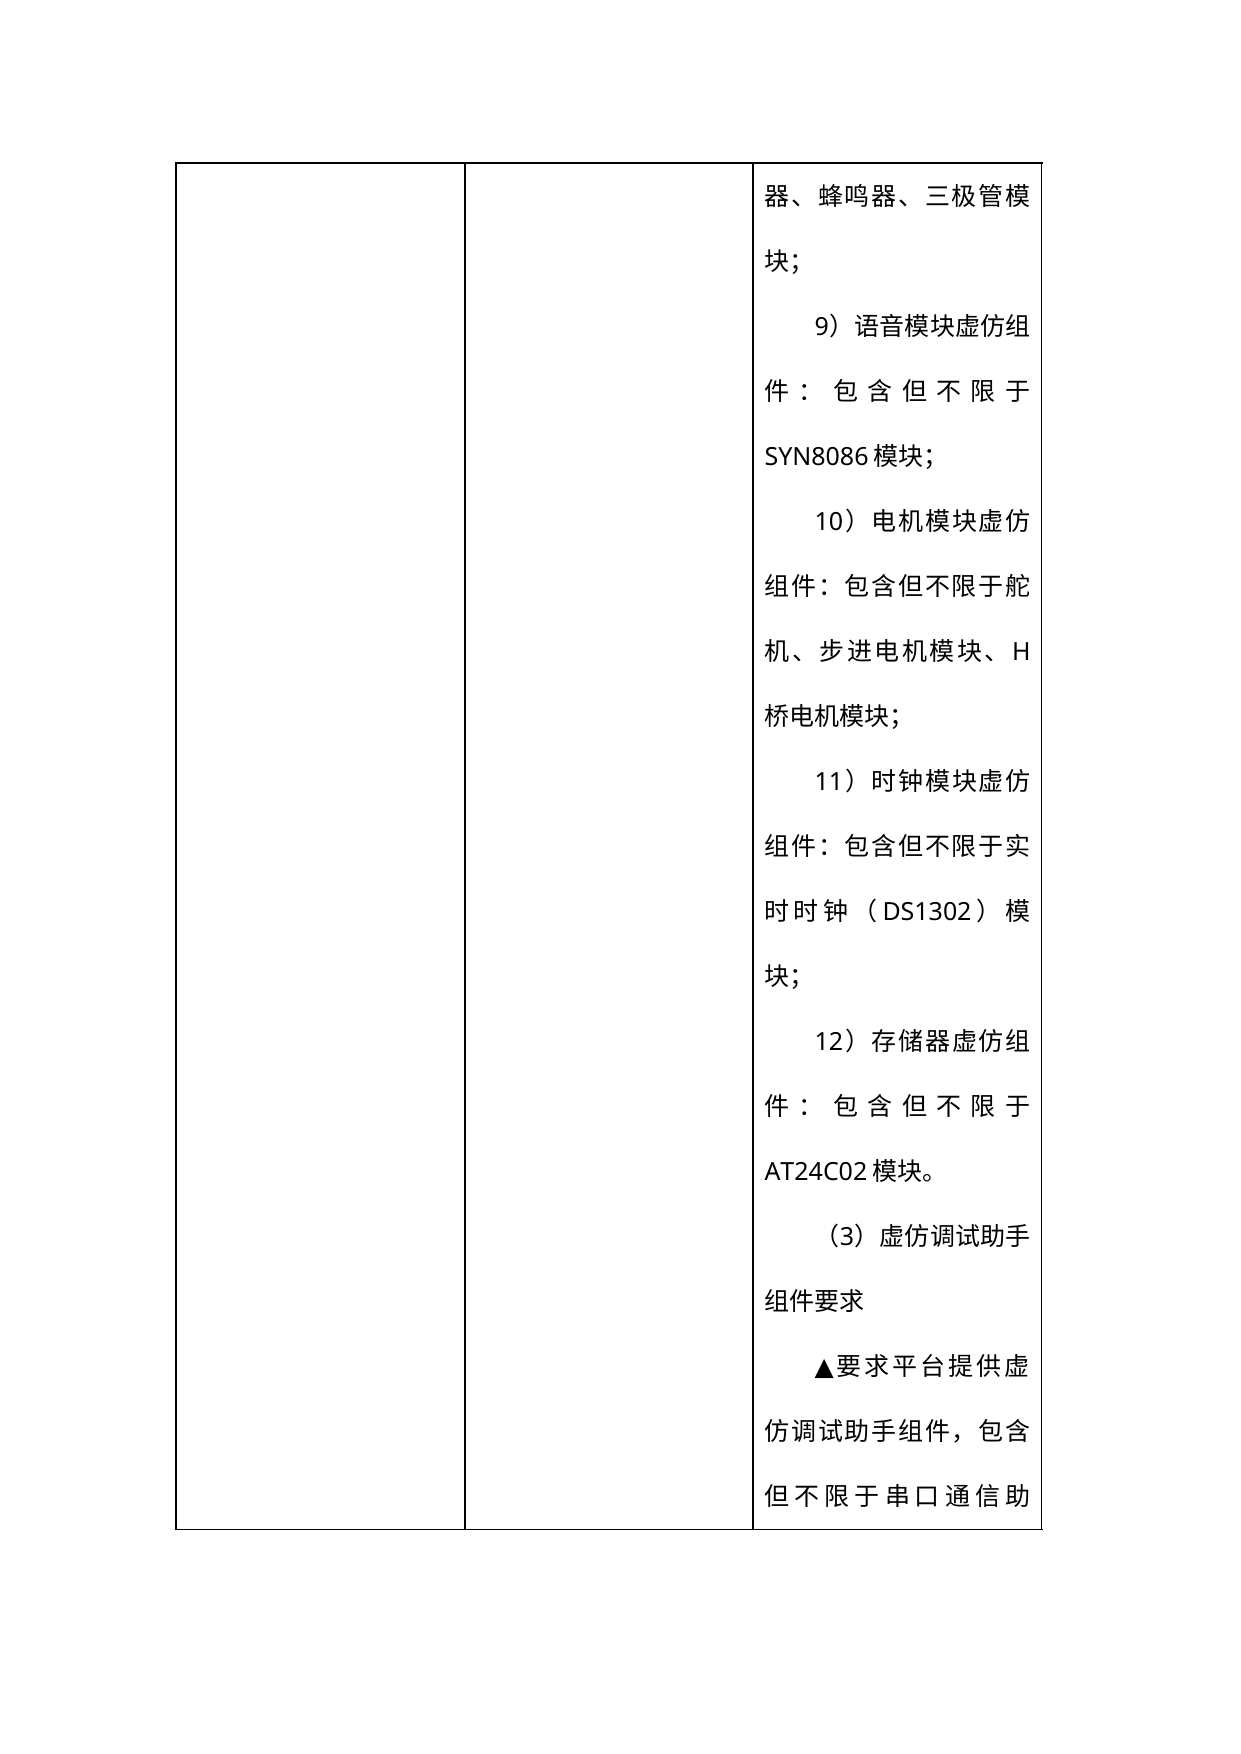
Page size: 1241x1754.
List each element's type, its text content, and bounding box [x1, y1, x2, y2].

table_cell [754, 164, 1041, 1528]
table_cell [177, 164, 464, 1528]
table_cell 3 [466, 164, 752, 1528]
